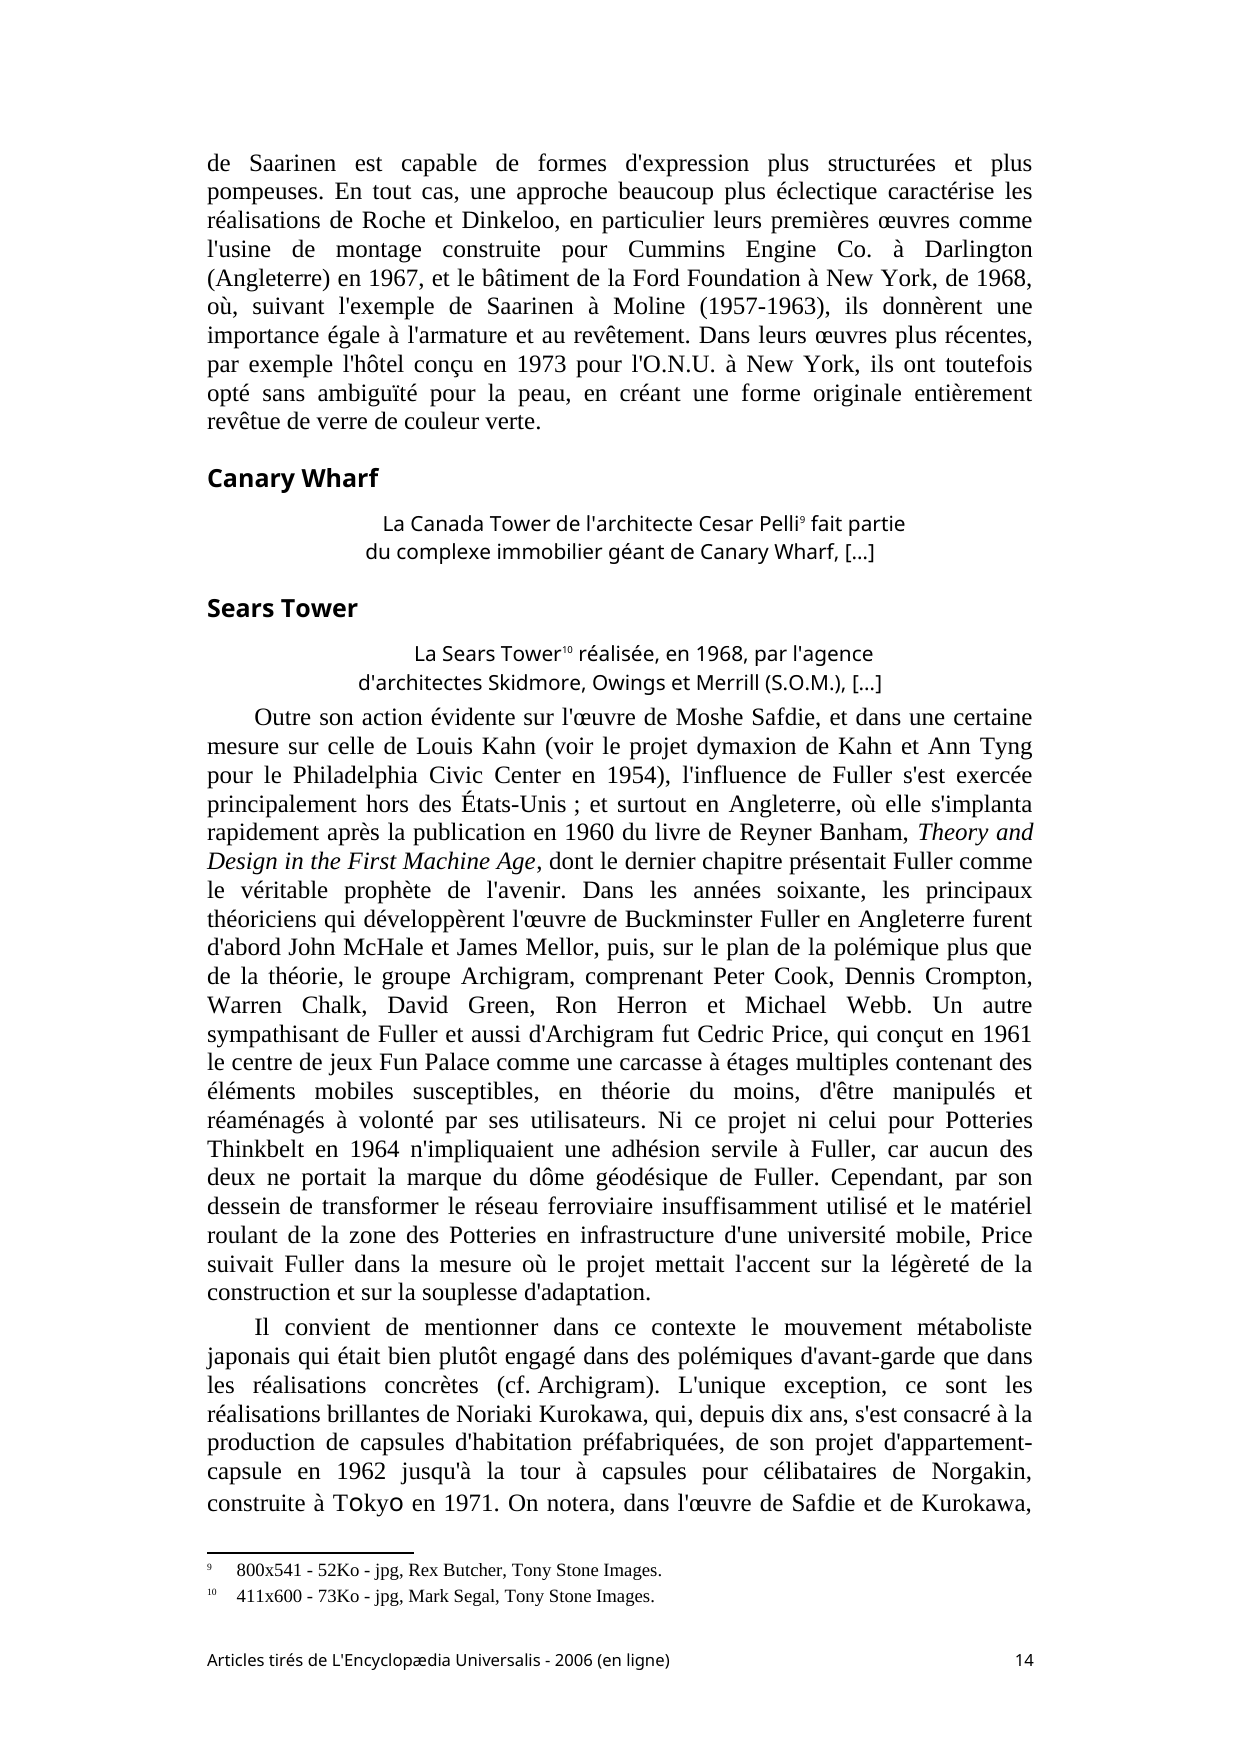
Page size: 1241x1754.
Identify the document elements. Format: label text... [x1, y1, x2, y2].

text La Canada Tower de l'architecte Cesar Pelli fait partie du complexe immobilier géant de Canary Wharf, […] [325, 509, 915, 566]
text La Sears Tower réalisée, en 1968, par l'agence d'architectes Skidmore, Owings et Merrill (S.O.M.), […] [325, 639, 915, 696]
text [207, 1312, 1033, 1519]
subtitle Canary Wharf [207, 460, 856, 494]
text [207, 148, 1033, 435]
subtitle Sears Tower [207, 591, 856, 625]
text Outre son action évidente sur l'œuvre de Moshe Safdie, et dans une certaine mesure sur celle de Louis Kahn (voir le projet dymaxion de Kahn et Ann Tyng pour le Philadelphia Civic Center en 1954), l'influence de Fuller s'est exercée principalement hors des États-Unis ; et surtout en Angleterre, où elle s'implanta rapidement après la publication en 1960 du livre de Reyner Banham, Theory and Design in the First Machine Age, dont le dernier chapitre présentait Fuller comme le véritable prophète de l'avenir. Dans les années soixante, les principaux théoriciens qui développèrent l'œuvre de Buckminster Fuller en Angleterre furent d'abord John McHale et James Mellor, puis, sur le plan de la polémique plus que de la théorie, le groupe Archigram, comprenant Peter Cook, Dennis Crompton, Warren Chalk, David Green, Ron Herron et Michael Webb. Un autre sympathisant de Fuller et aussi d'Archigram fut Cedric Price, qui conçut en 1961 le centre de jeux Fun Palace comme une carcasse à étages multiples contenant des éléments mobiles susceptibles, en théorie du moins, d'être manipulés et réaménagés à volonté par ses utilisateurs. Ni ce projet ni celui pour Potteries Thinkbelt en 1964 n'impliquaient une adhésion servile à Fuller, car aucun des deux ne portait la marque du dôme géodésique de Fuller. Cependant, par son dessein de transformer le réseau ferroviaire insuffisamment utilisé et le matériel roulant de la zone des Potteries en infrastructure d'une université mobile, Price suivait Fuller dans la mesure où le projet mettait l'accent sur la légèreté de la construction et sur la souplesse d'adaptation. [207, 702, 1033, 1306]
